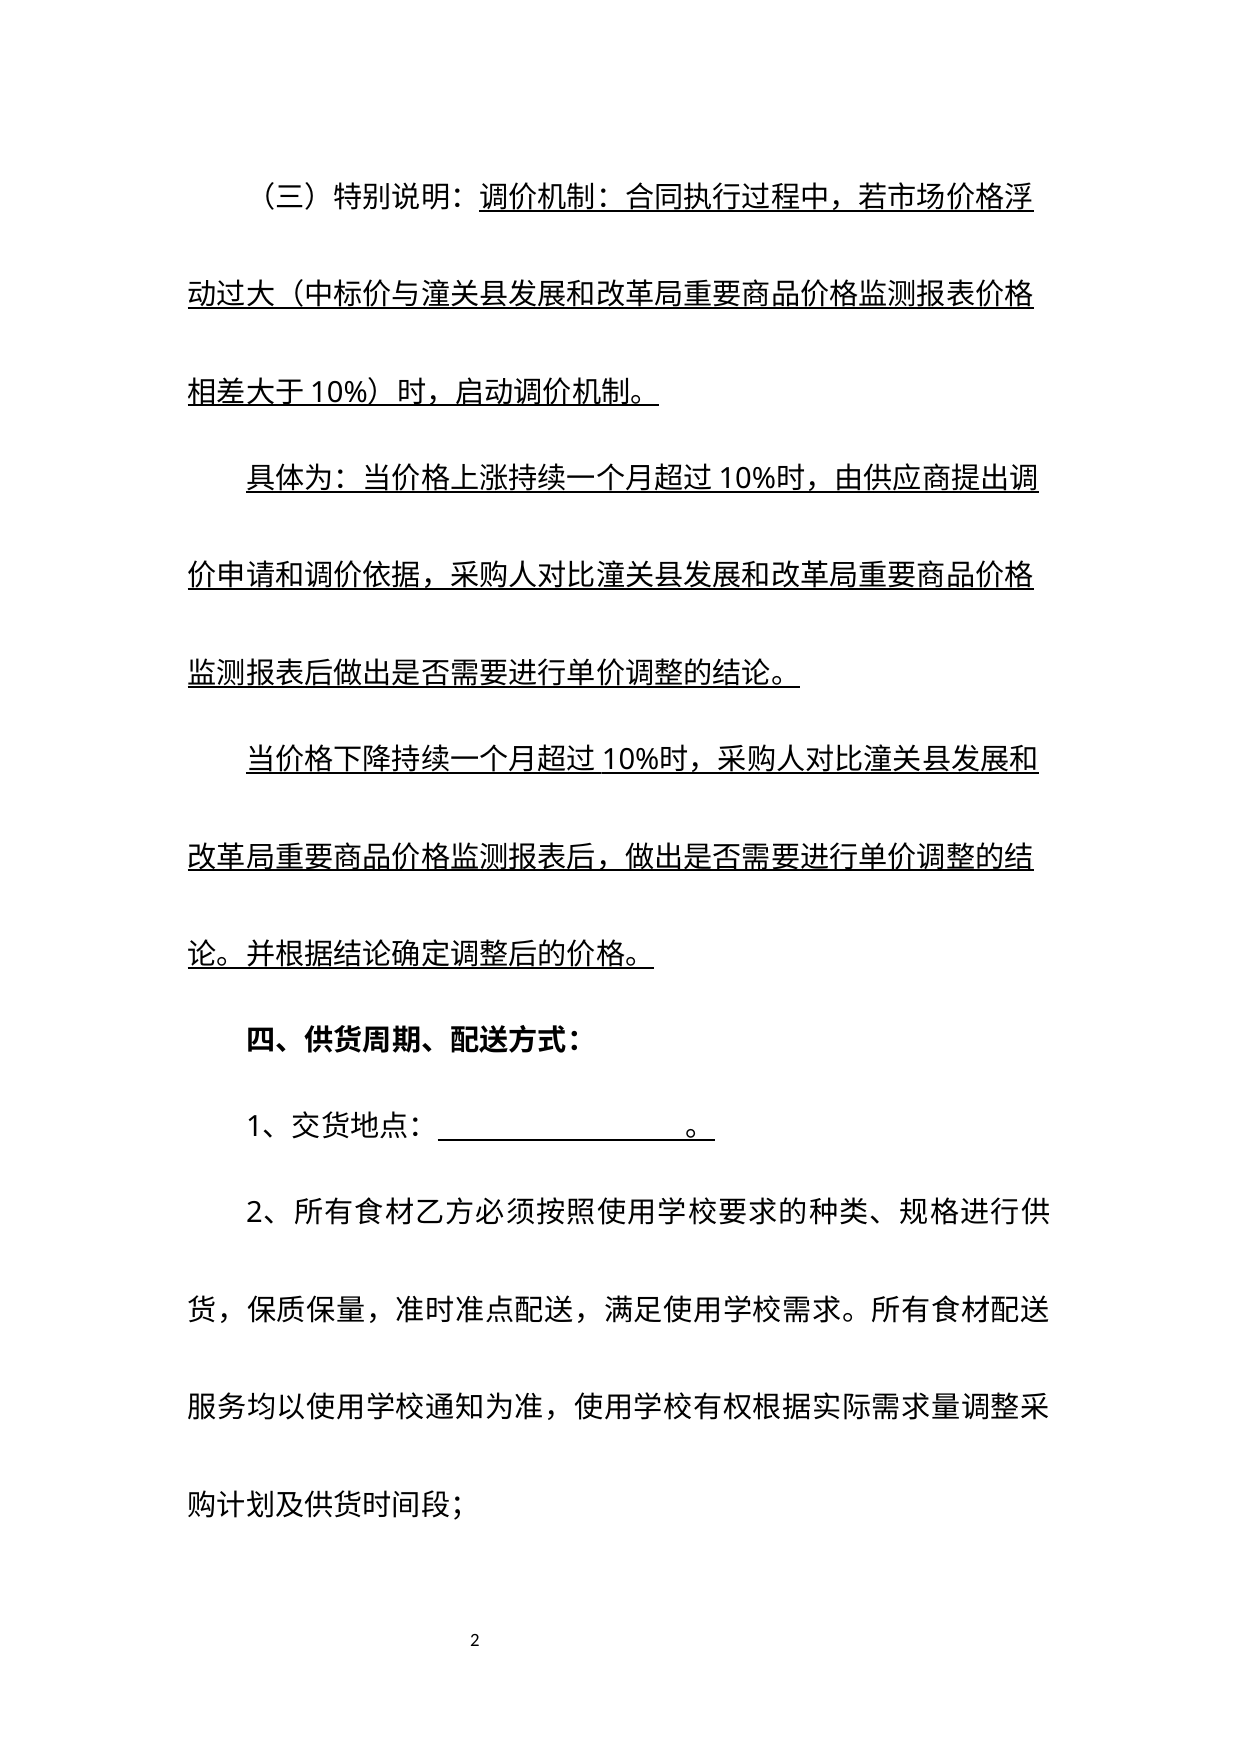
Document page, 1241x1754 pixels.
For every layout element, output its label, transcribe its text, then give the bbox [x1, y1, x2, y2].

text 2、所有食材乙方必须按照使用学校要求的种类、规格进行供货，保质保量，准时准点配送，满足使用学校需求。所有食材配送服务均以使用学校通知为准，使用学校有权根据实际需求量调整采购计划及供货时间段； [187, 1178, 1053, 1535]
text 当价格下降持续一个月超过10%时，采购人对比潼关县发展和改革局重要商品价格监测报表后，做出是否需要进行单价调整的结论。并根据结论确定调整后的价格。 [187, 724, 1053, 984]
text 具体为：当价格上涨持续一个月超过10%时，由供应商提出调价申请和调价依据，采购人对比潼关县发展和改革局重要商品价格监测报表后做出是否需要进行单价调整的结论。 [187, 443, 1053, 703]
text 1、交货地点： 。 [187, 1092, 1053, 1157]
text （三）特别说明：调价机制：合同执行过程中，若市场价格浮动过大（中标价与潼关县发展和改革局重要商品价格监测报表价格相差大于10%）时，启动调价机制。 [187, 162, 1053, 422]
text 四、供货周期、配送方式： [187, 1005, 1053, 1070]
